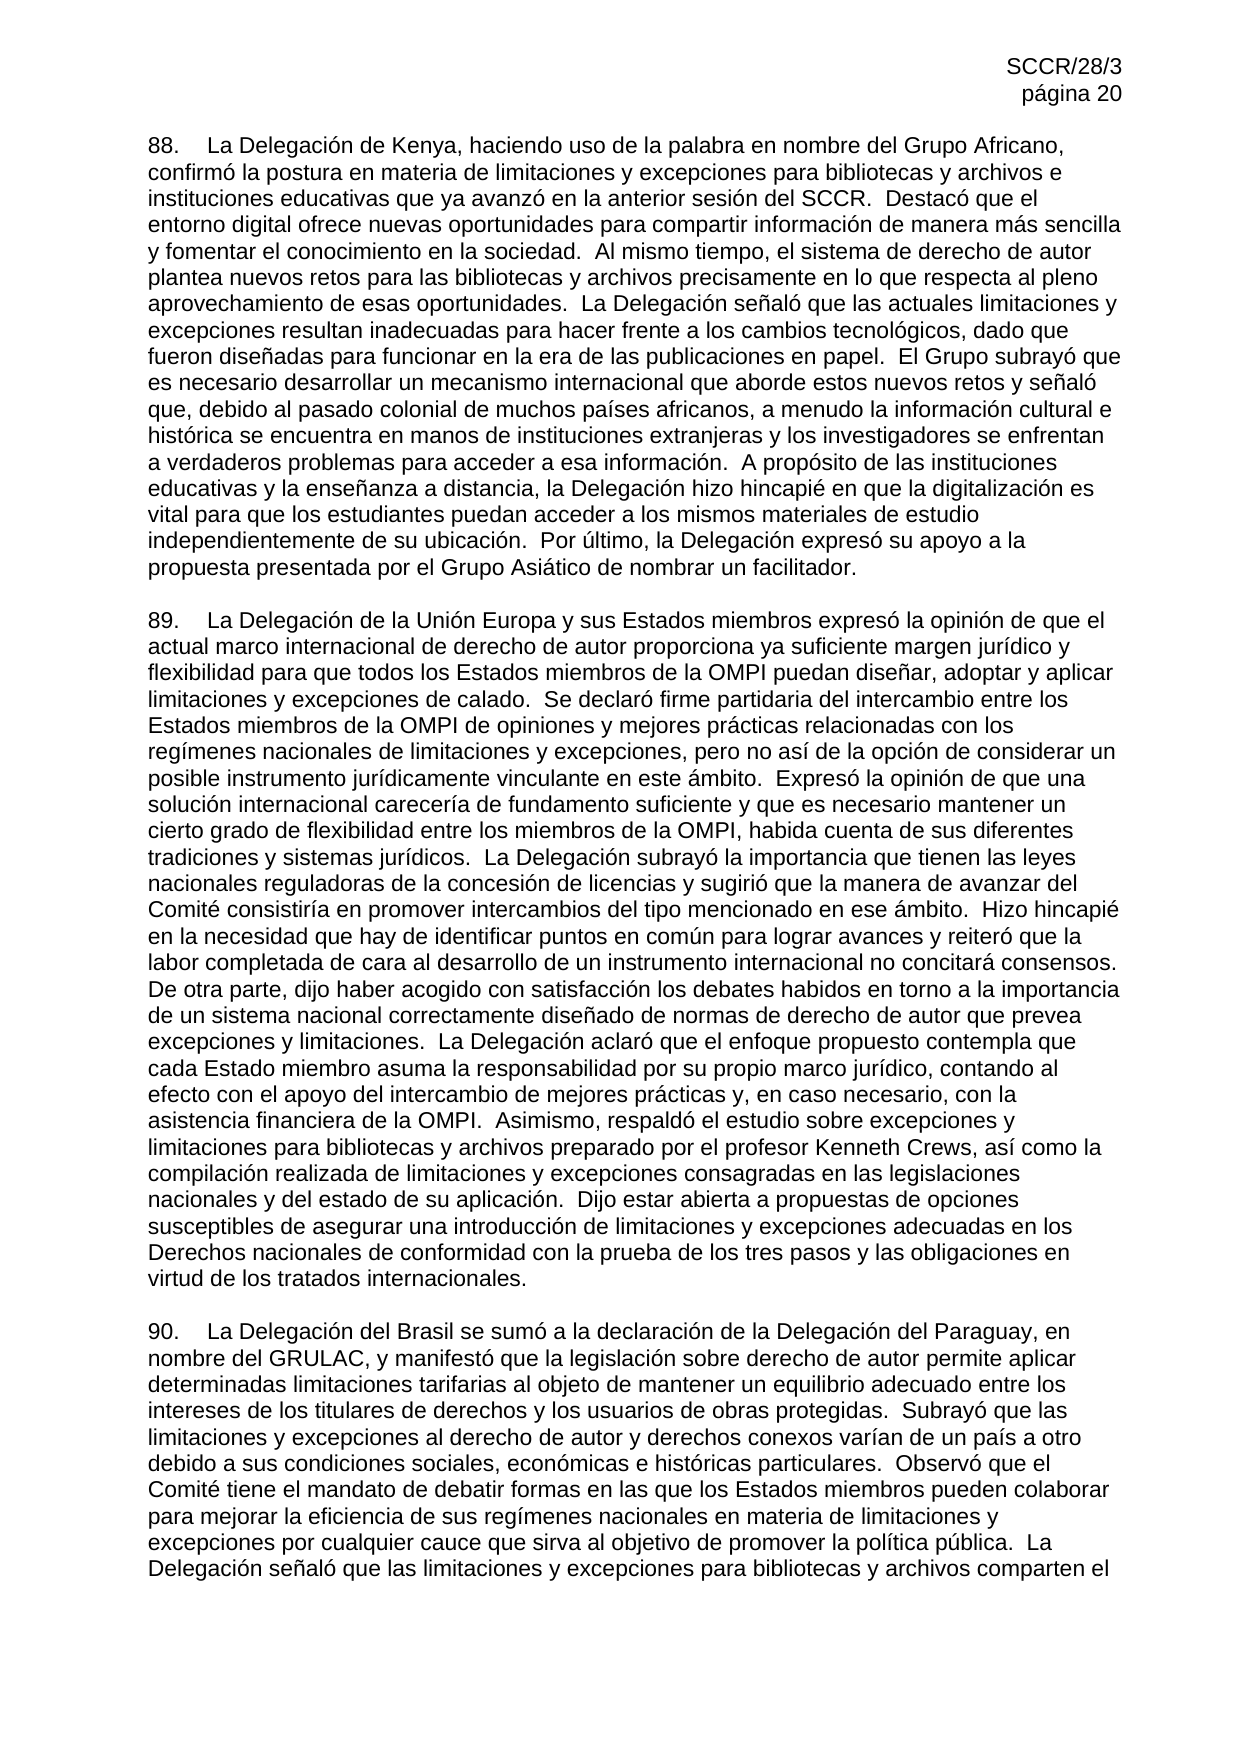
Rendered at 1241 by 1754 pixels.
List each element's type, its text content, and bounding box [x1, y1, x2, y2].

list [148, 1318, 1122, 1582]
list La Delegación de la Unión Europa y sus Estados miembros expresó la opinión de que el actual marco internacional de derecho de autor proporciona ya suficiente margen jurídico y flexibilidad para que todos los Estados miembros de la OMPI puedan diseñar, adoptar y aplicar limitaciones y excepciones de calado. Se declaró firme partidaria del intercambio entre los Estados miembros de la OMPI de opiniones y mejores prácticas relacionadas con los regímenes nacionales de limitaciones y excepciones, pero no así de la opción de considerar un posible instrumento jurídicamente vinculante en este ámbito. Expresó la opinión de que una solución internacional carecería de fundamento suficiente y que es necesario mantener un cierto grado de flexibilidad entre los miembros de la OMPI, habida cuenta de sus diferentes tradiciones y sistemas jurídicos. La Delegación subrayó la importancia que tienen las leyes nacionales reguladoras de la concesión de licencias y sugirió que la manera de avanzar del Comité consistiría en promover intercambios del tipo mencionado en ese ámbito. Hizo hincapié en la necesidad que hay de identificar puntos en común para lograr avances y reiteró que la labor completada de cara al desarrollo de un instrumento internacional no concitará consensos. De otra parte, dijo haber acogido con satisfacción los debates habidos en torno a la importancia de un sistema nacional correctamente diseñado de normas de derecho de autor que prevea excepciones y limitaciones. La Delegación aclaró que el enfoque propuesto contempla que cada Estado miembro asuma la responsabilidad por su propio marco jurídico, contando al efecto con el apoyo del intercambio de mejores prácticas y, en caso necesario, con la asistencia financiera de la OMPI. Asimismo, respaldó el estudio sobre excepciones y limitaciones para bibliotecas y archivos preparado por el profesor Kenneth Crews, así como la compilación realizada de limitaciones y excepciones consagradas en las legislaciones nacionales y del estado de su aplicación. Dijo estar abierta a propuestas de opciones susceptibles de asegurar una introducción de limitaciones y excepciones adecuadas en los Derechos nacionales de conformidad con la prueba de los tres pasos y las obligaciones en virtud de los tratados internacionales. [148, 607, 1122, 1292]
list La Delegación de Kenya, haciendo uso de la palabra en nombre del Grupo Africano, confirmó la postura en materia de limitaciones y excepciones para bibliotecas y archivos e instituciones educativas que ya avanzó en la anterior sesión del SCCR. Destacó que el entorno digital ofrece nuevas oportunidades para compartir información de manera más sencilla y fomentar el conocimiento en la sociedad. Al mismo tiempo, el sistema de derecho de autor plantea nuevos retos para las bibliotecas y archivos precisamente en lo que respecta al pleno aprovechamiento de esas oportunidades. La Delegación señaló que las actuales limitaciones y excepciones resultan inadecuadas para hacer frente a los cambios tecnológicos, dado que fueron diseñadas para funcionar en la era de las publicaciones en papel. El Grupo subrayó que es necesario desarrollar un mecanismo internacional que aborde estos nuevos retos y señaló que, debido al pasado colonial de muchos países africanos, a menudo la información cultural e histórica se encuentra en manos de instituciones extranjeras y los investigadores se enfrentan a verdaderos problemas para acceder a esa información. A propósito de las instituciones educativas y la enseñanza a distancia, la Delegación hizo hincapié en que la digitalización es vital para que los estudiantes puedan acceder a los mismos materiales de estudio independientemente de su ubicación. Por último, la Delegación expresó su apoyo a la propuesta presentada por el Grupo Asiático de nombrar un facilitador. [148, 132, 1122, 580]
